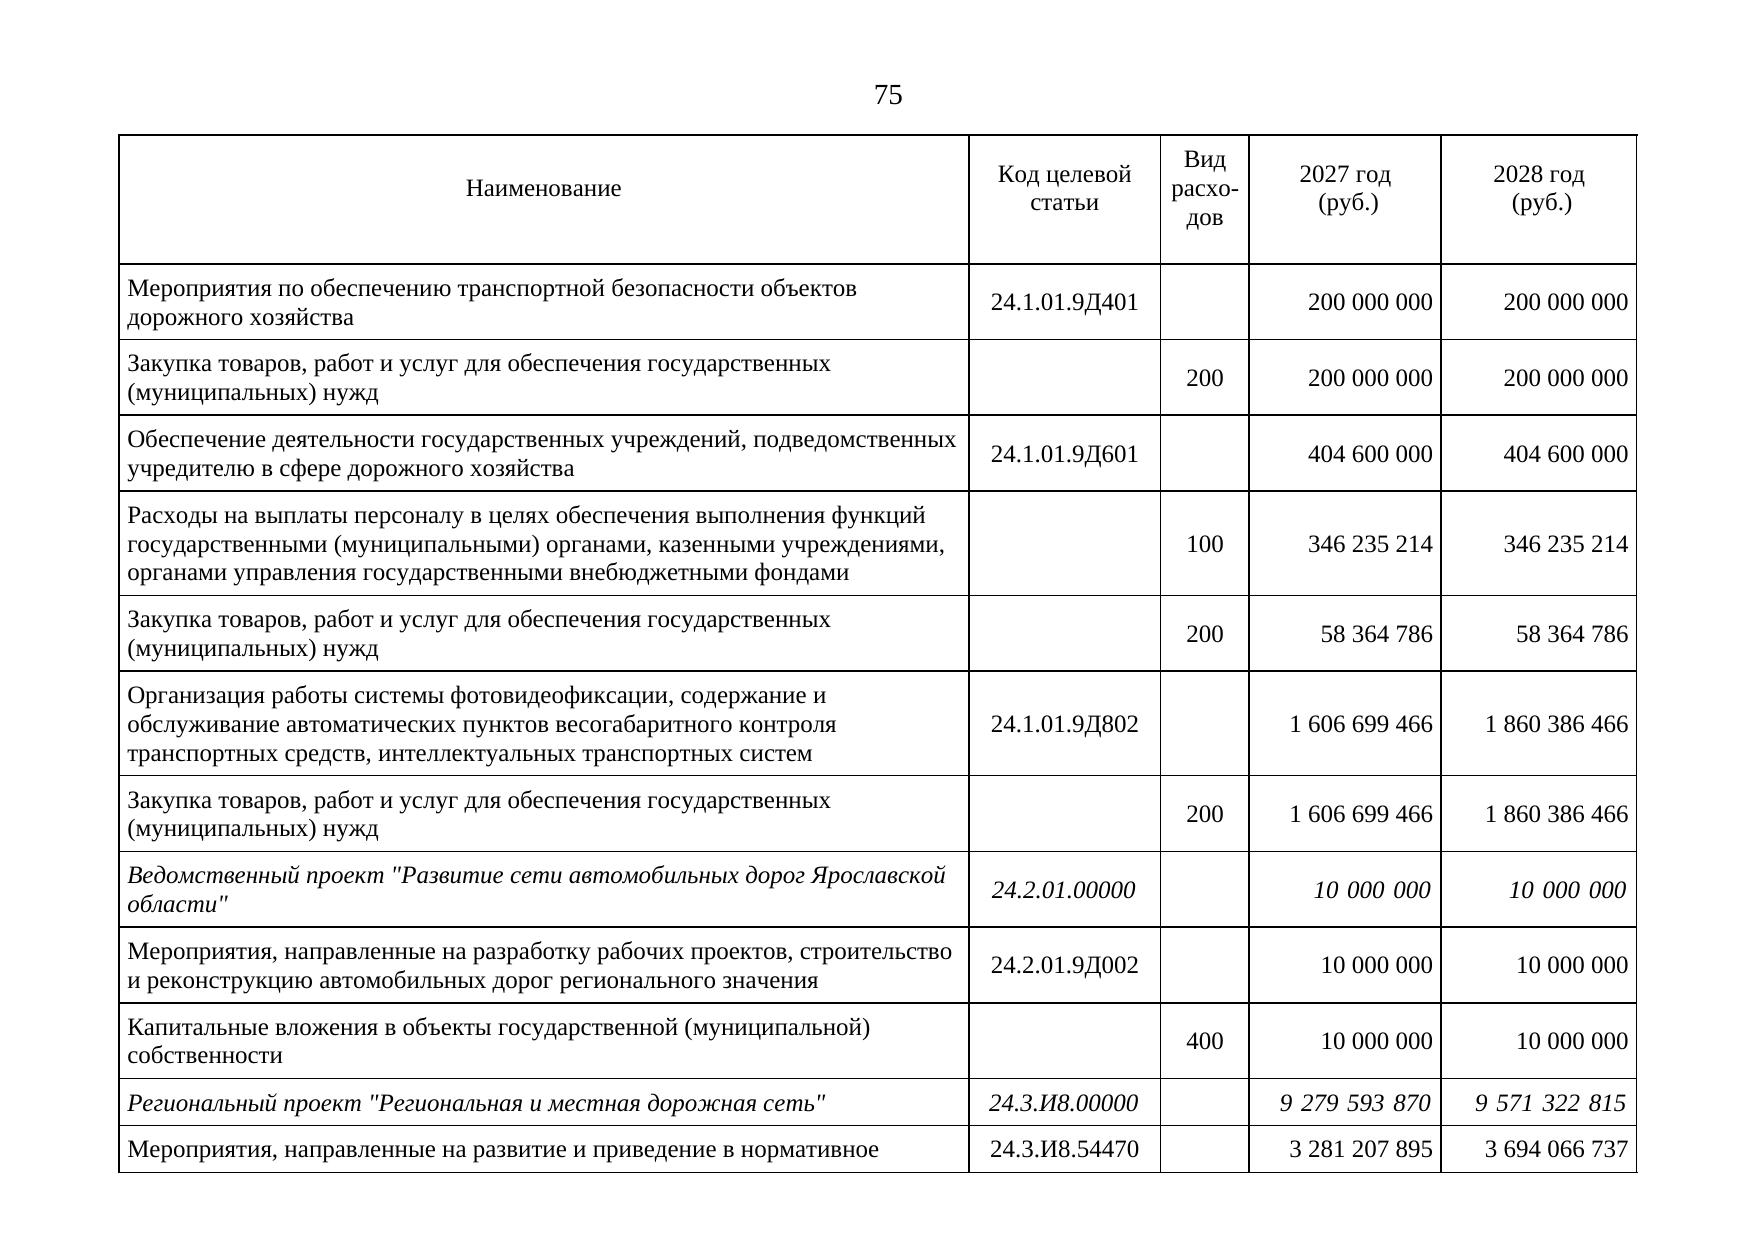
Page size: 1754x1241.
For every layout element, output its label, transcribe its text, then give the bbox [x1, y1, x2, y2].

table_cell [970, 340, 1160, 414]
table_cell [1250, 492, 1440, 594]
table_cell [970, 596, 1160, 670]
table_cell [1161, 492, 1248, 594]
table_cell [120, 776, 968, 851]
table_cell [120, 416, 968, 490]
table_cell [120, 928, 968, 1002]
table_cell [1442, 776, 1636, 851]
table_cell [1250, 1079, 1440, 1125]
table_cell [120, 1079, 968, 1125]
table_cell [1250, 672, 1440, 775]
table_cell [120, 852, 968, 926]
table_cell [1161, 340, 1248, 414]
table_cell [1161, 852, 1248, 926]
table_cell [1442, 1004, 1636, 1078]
table_header Наименование [120, 136, 968, 263]
table_header Вид расхо- дов [1161, 136, 1248, 263]
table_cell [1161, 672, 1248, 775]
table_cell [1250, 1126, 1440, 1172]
table_header 2028 год (руб.) [1442, 136, 1636, 263]
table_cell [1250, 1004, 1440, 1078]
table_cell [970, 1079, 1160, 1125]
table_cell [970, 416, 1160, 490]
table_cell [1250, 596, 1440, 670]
table_header Код целевой статьи [970, 136, 1160, 263]
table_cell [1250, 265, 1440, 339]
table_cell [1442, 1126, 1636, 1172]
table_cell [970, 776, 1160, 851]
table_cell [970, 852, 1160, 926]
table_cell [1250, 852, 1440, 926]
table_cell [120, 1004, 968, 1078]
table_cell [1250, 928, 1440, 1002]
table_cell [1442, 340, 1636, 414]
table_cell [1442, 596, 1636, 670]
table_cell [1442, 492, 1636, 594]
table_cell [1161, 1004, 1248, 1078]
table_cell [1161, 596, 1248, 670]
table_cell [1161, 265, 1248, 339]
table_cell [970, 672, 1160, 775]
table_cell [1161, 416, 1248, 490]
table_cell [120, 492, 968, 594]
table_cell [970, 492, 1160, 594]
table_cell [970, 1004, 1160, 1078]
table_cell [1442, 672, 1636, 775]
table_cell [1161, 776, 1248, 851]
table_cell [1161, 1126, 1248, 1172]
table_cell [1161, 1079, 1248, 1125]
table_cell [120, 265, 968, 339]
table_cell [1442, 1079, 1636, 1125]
table_header 2027 год (руб.) [1250, 136, 1440, 263]
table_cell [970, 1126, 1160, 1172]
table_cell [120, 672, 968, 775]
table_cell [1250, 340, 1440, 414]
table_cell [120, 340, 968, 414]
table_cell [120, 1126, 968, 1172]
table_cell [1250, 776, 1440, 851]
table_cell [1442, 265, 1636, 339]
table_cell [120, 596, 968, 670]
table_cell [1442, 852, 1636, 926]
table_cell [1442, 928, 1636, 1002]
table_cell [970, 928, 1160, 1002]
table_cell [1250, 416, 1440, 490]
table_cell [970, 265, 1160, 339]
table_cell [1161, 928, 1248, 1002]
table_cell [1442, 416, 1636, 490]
